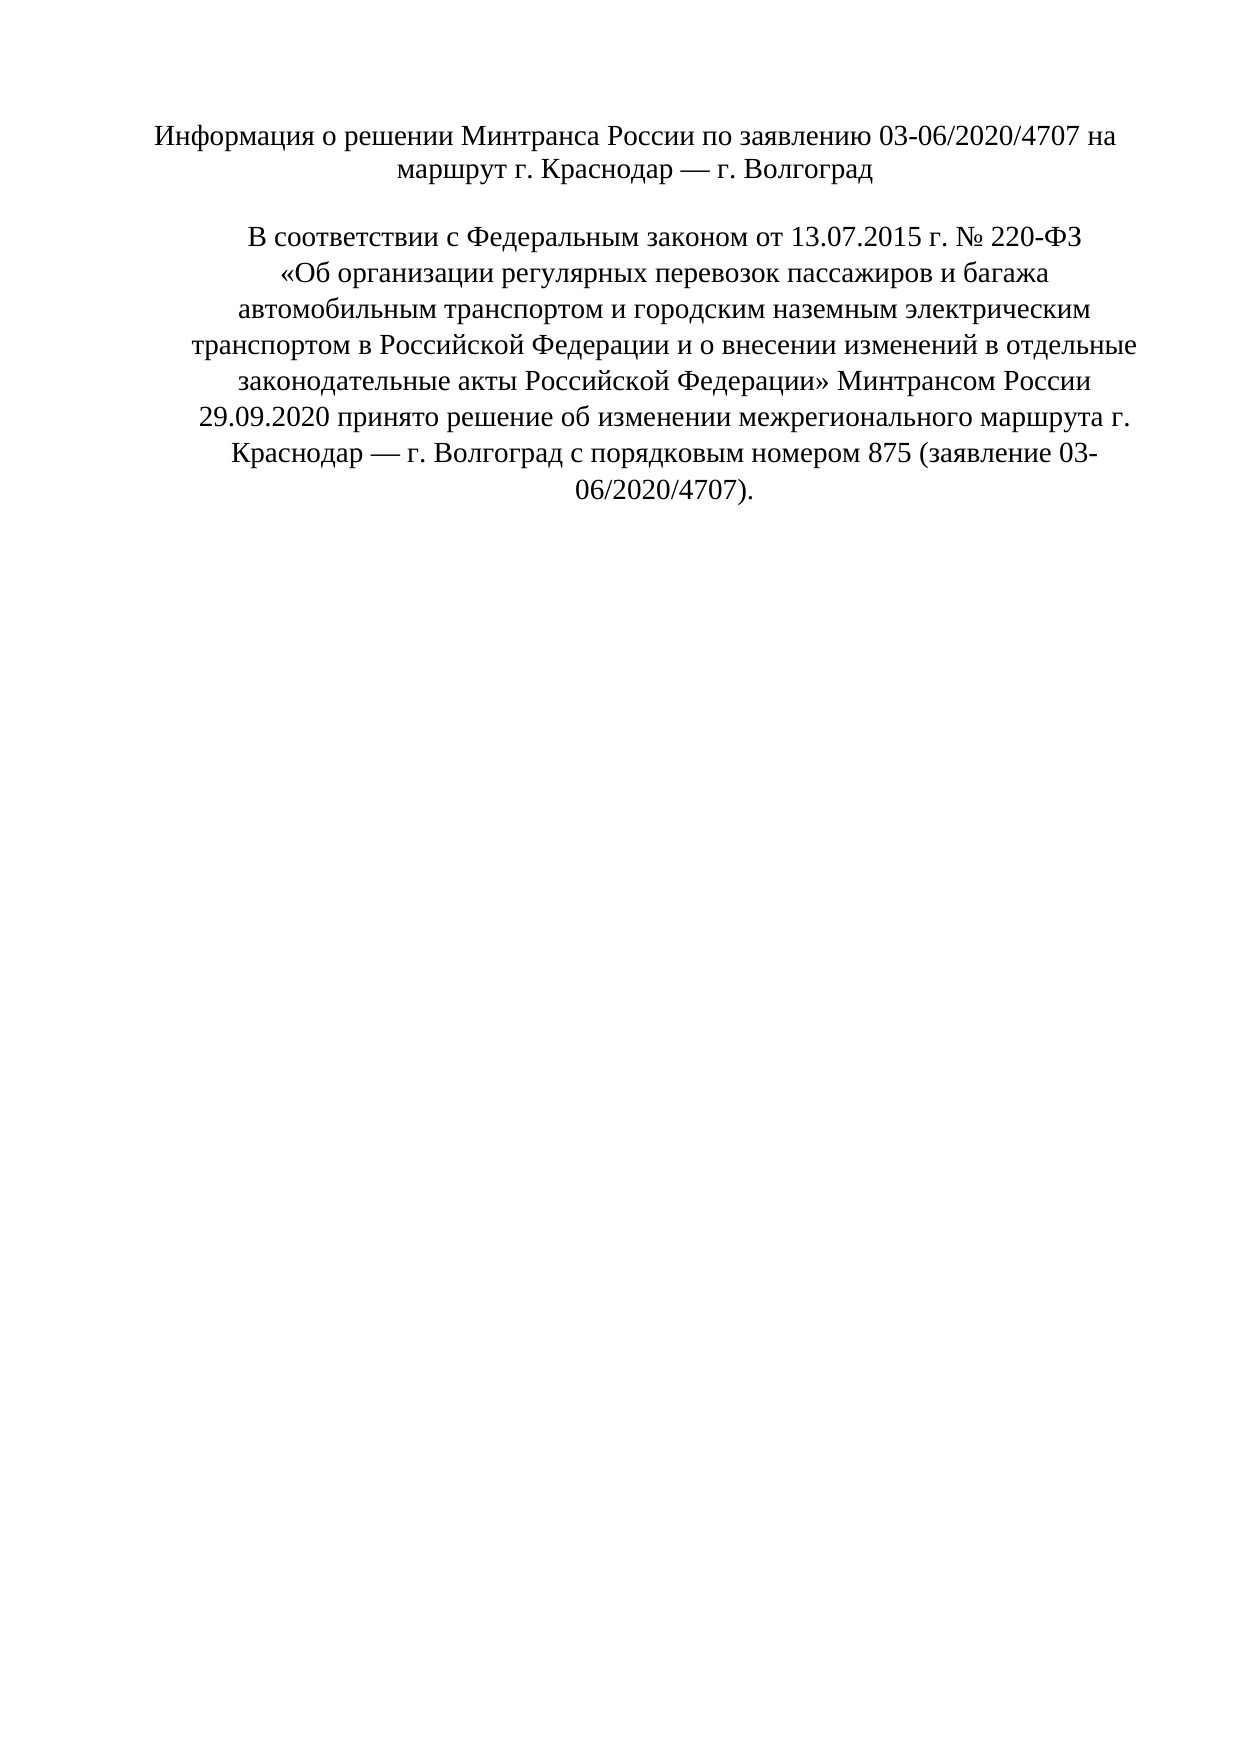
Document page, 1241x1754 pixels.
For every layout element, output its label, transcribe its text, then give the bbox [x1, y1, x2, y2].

text Информация о решении Минтранса России по заявлению 03-06/2020/4707 на маршрут г. Краснодар — г. Волгоград [118, 118, 1152, 185]
text В соответствии с Федеральным законом от 13.07.2015 г. № 220-ФЗ «Об организации регулярных перевозок пассажиров и багажа автомобильным транспортом и городским наземным электрическим транспортом в Российской Федерации и о внесении изменений в отдельные законодательные акты Российской Федерации» Минтрансом России 29.09.2020 принято решение об изменении межрегионального маршрута г. Краснодар — г. Волгоград с порядковым номером 875 (заявление 03-06/2020/4707). [177, 219, 1152, 505]
